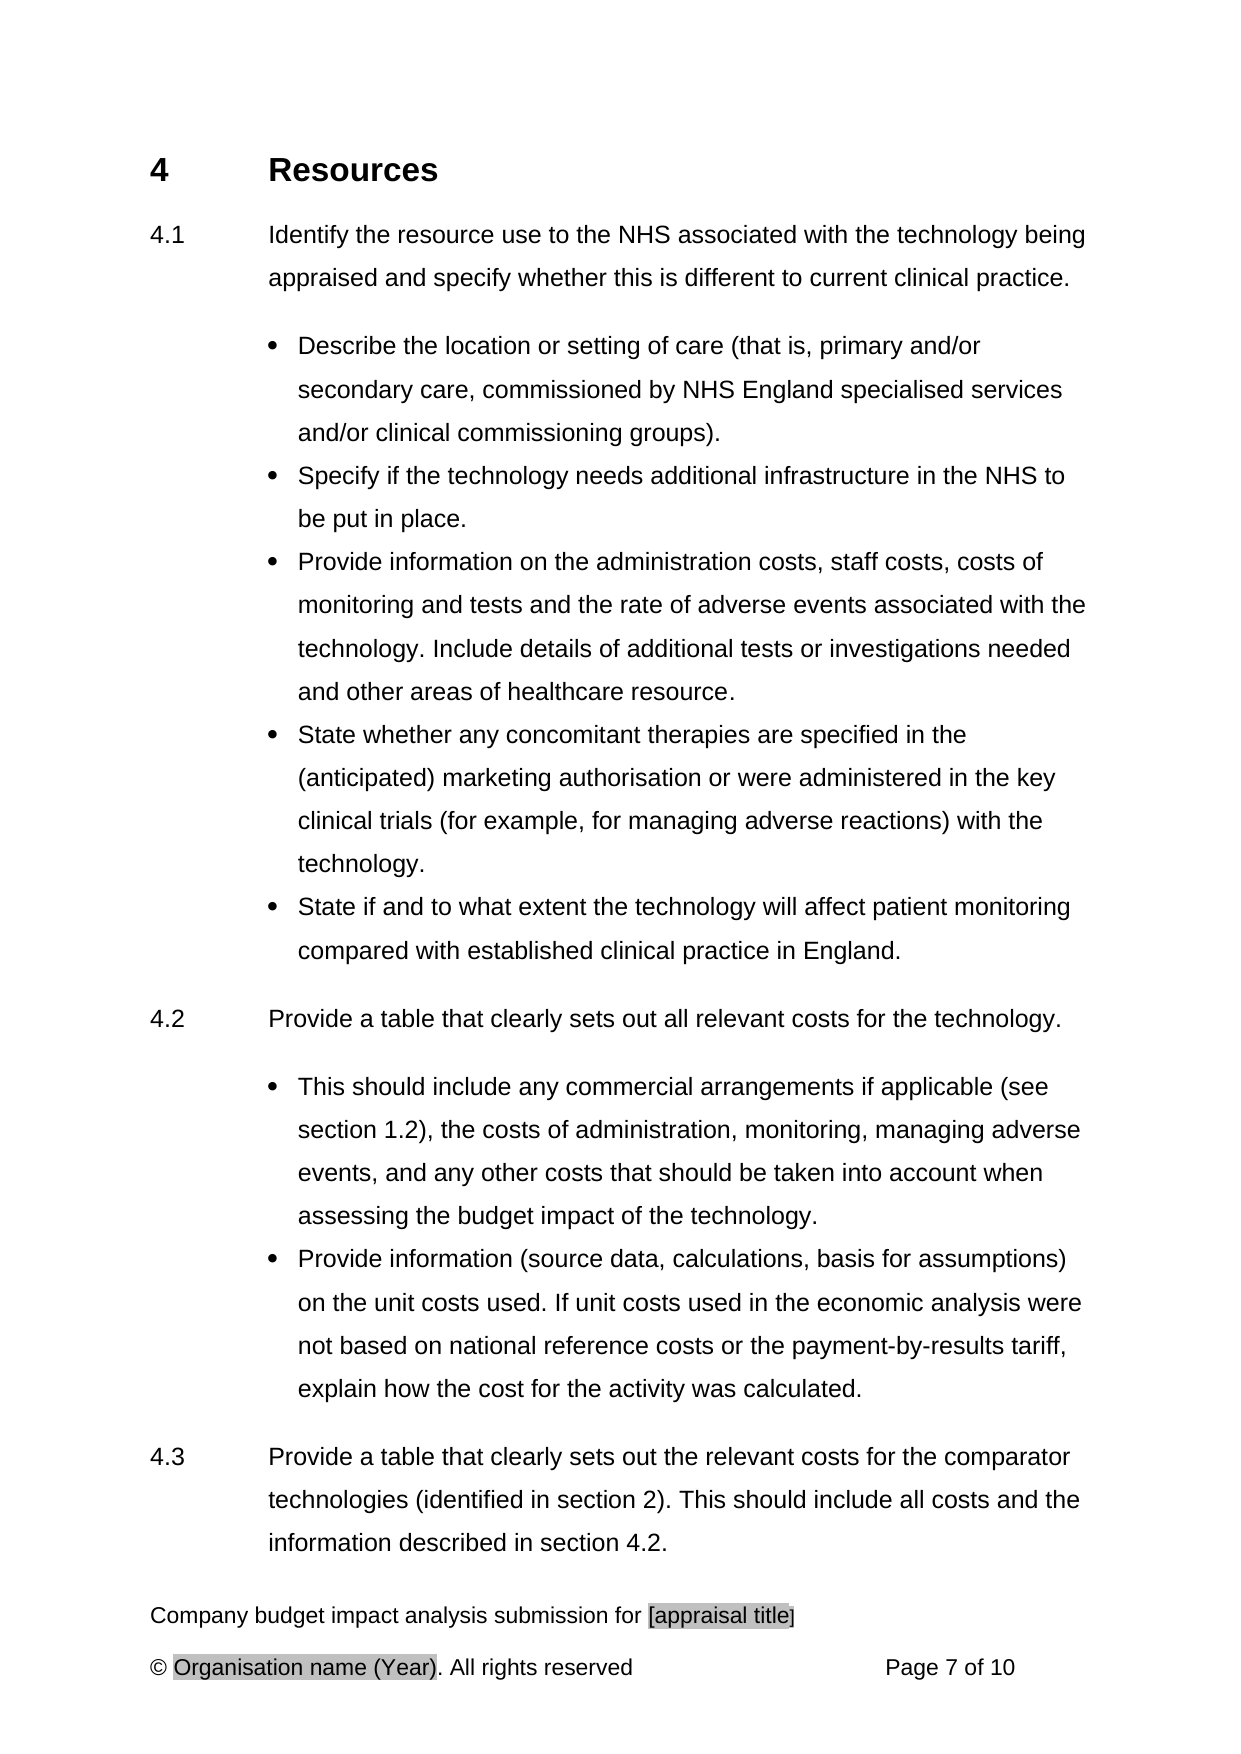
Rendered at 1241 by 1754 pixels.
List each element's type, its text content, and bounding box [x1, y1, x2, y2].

text State whether any concomitant therapies are specified in the (anticipated) marketing authorisation or were administered in the key clinical trials (for example, for managing adverse reactions) with the technology. [268, 720, 1090, 878]
text Provide information (source data, calculations, basis for assumptions) on the unit costs used. If unit costs used in the economic analysis were not based on national reference costs or the payment-by-results tariff, explain how the cost for the activity was calculated. [268, 1244, 1090, 1403]
text Describe the location or setting of care (that is, primary and/or secondary care, commissioned by NHS England specialised services and/or clinical commissioning groups). [268, 331, 1090, 446]
text This should include any commercial arrangements if applicable (see section 1.2), the costs of administration, monitoring, managing adverse events, and any other costs that should be taken into account when assessing the budget impact of the technology. [268, 1072, 1090, 1230]
text Provide a table that clearly sets out all relevant costs for the technology. [150, 1004, 1090, 1032]
text Provide information on the administration costs, staff costs, costs of monitoring and tests and the rate of adverse events associated with the technology. Include details of additional tests or investigations needed and other areas of healthcare resource. [268, 547, 1090, 705]
text Identify the resource use to the NHS associated with the technology being appraised and specify whether this is different to current clinical practice. [150, 220, 1090, 292]
text Provide a table that clearly sets out the relevant costs for the comparator technologies (identified in section 2). This should include all costs and the information described in section 4.2. [150, 1442, 1090, 1557]
text Specify if the technology needs additional infrastructure in the NHS to be put in place. [268, 461, 1090, 533]
text State if and to what extent the technology will affect patient monitoring compared with established clinical practice in England. [268, 892, 1090, 964]
subtitle Resources [150, 150, 1090, 188]
